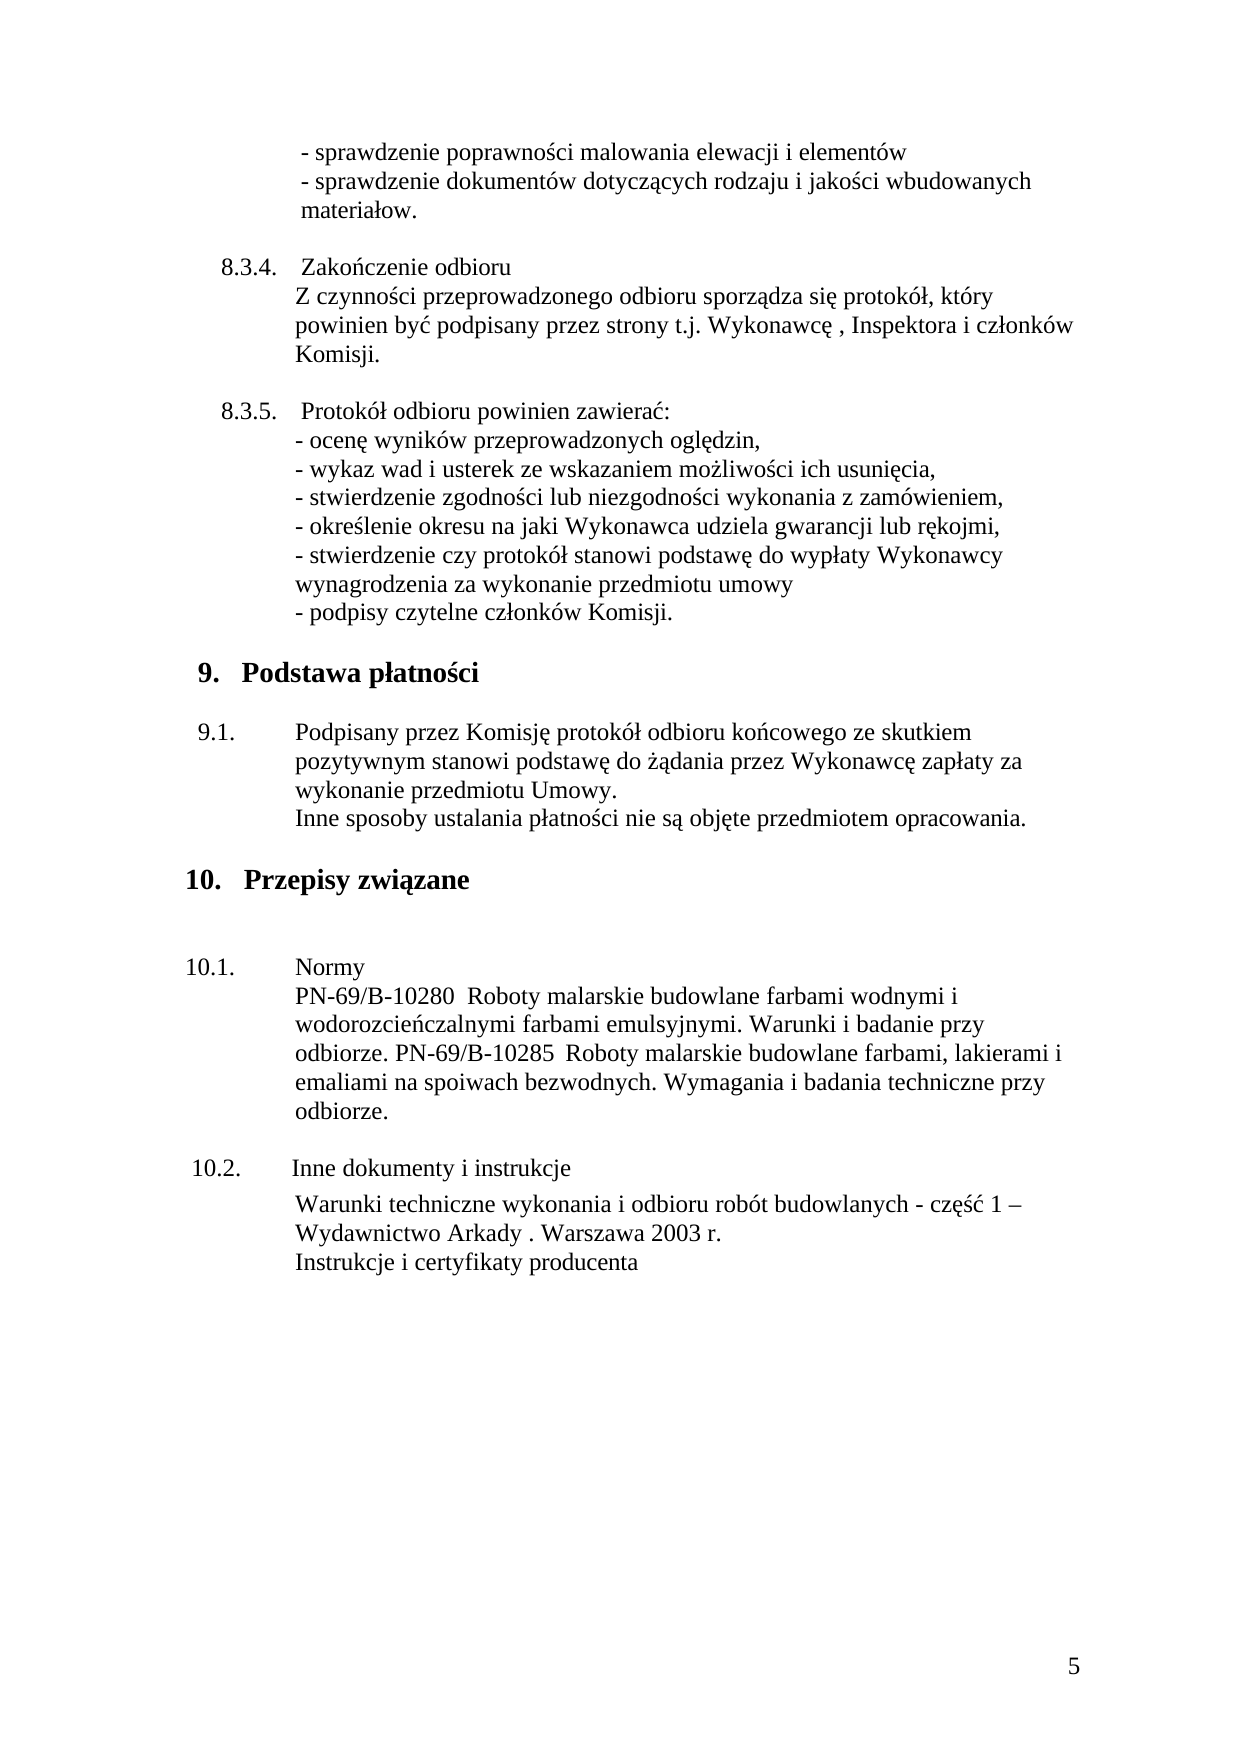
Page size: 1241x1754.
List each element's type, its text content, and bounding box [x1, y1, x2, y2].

list ocenę wyników przeprowadzonych oględzin, [295, 425, 1105, 454]
text Z czynności przeprowadzonego odbioru sporządza się protokół, który powinien być podpisany przez strony t.j. Wykonawcę , Inspektora i członków Komisji. [295, 281, 1077, 367]
text PN-69/B-10280 Roboty malarskie budowlane farbami wodnymi i [295, 981, 1105, 1009]
subtitle Podstawa płatności [198, 656, 1105, 689]
list Protokół odbioru powinien zawierać: [221, 396, 1105, 425]
list wykaz wad i usterek ze wskazaniem możliwości ich usunięcia, [295, 454, 1105, 482]
text wodorozcieńczalnymi farbami emulsyjnymi. Warunki i badanie przy odbiorze. PN-69/B-10285 Roboty malarskie budowlane farbami, lakierami i emaliami na spoiwach bezwodnych. Wymagania i badania techniczne przy odbiorze. [295, 1009, 1084, 1124]
list stwierdzenie czy protokół stanowi podstawę do wypłaty Wykonawcy wynagrodzenia za wykonanie przedmiotu umowy [295, 540, 1004, 597]
list Podpisany przez Komisję protokół odbioru końcowego ze skutkiem [198, 717, 1105, 746]
text pozytywnym stanowi podstawę do żądania przez Wykonawcę zapłaty za wykonanie przedmiotu Umowy. [295, 746, 1105, 803]
text Instrukcje i certyfikaty producenta [295, 1247, 1105, 1276]
text Warunki techniczne wykonania i odbioru robót budowlanych - część 1 – Wydawnictwo Arkady . Warszawa 2003 r. [295, 1189, 1105, 1247]
list podpisy czytelne członków Komisji. [295, 597, 1105, 626]
subtitle Przepisy związane [185, 862, 1105, 895]
list określenie okresu na jaki Wykonawca udziela gwarancji lub rękojmi, [295, 511, 1105, 540]
list Zakończenie odbioru [221, 252, 1105, 281]
text Inne sposoby ustalania płatności nie są objęte przedmiotem opracowania. [295, 803, 1105, 832]
list sprawdzenie poprawności malowania elewacji i elementów [301, 137, 1105, 166]
list Normy [185, 952, 1105, 981]
list stwierdzenie zgodności lub niezgodności wykonania z zamówieniem, [295, 482, 1105, 511]
list Inne dokumenty i instrukcje [191, 1153, 1105, 1182]
list sprawdzenie dokumentów dotyczących rodzaju i jakości wbudowanych materiałow. [301, 166, 1031, 224]
